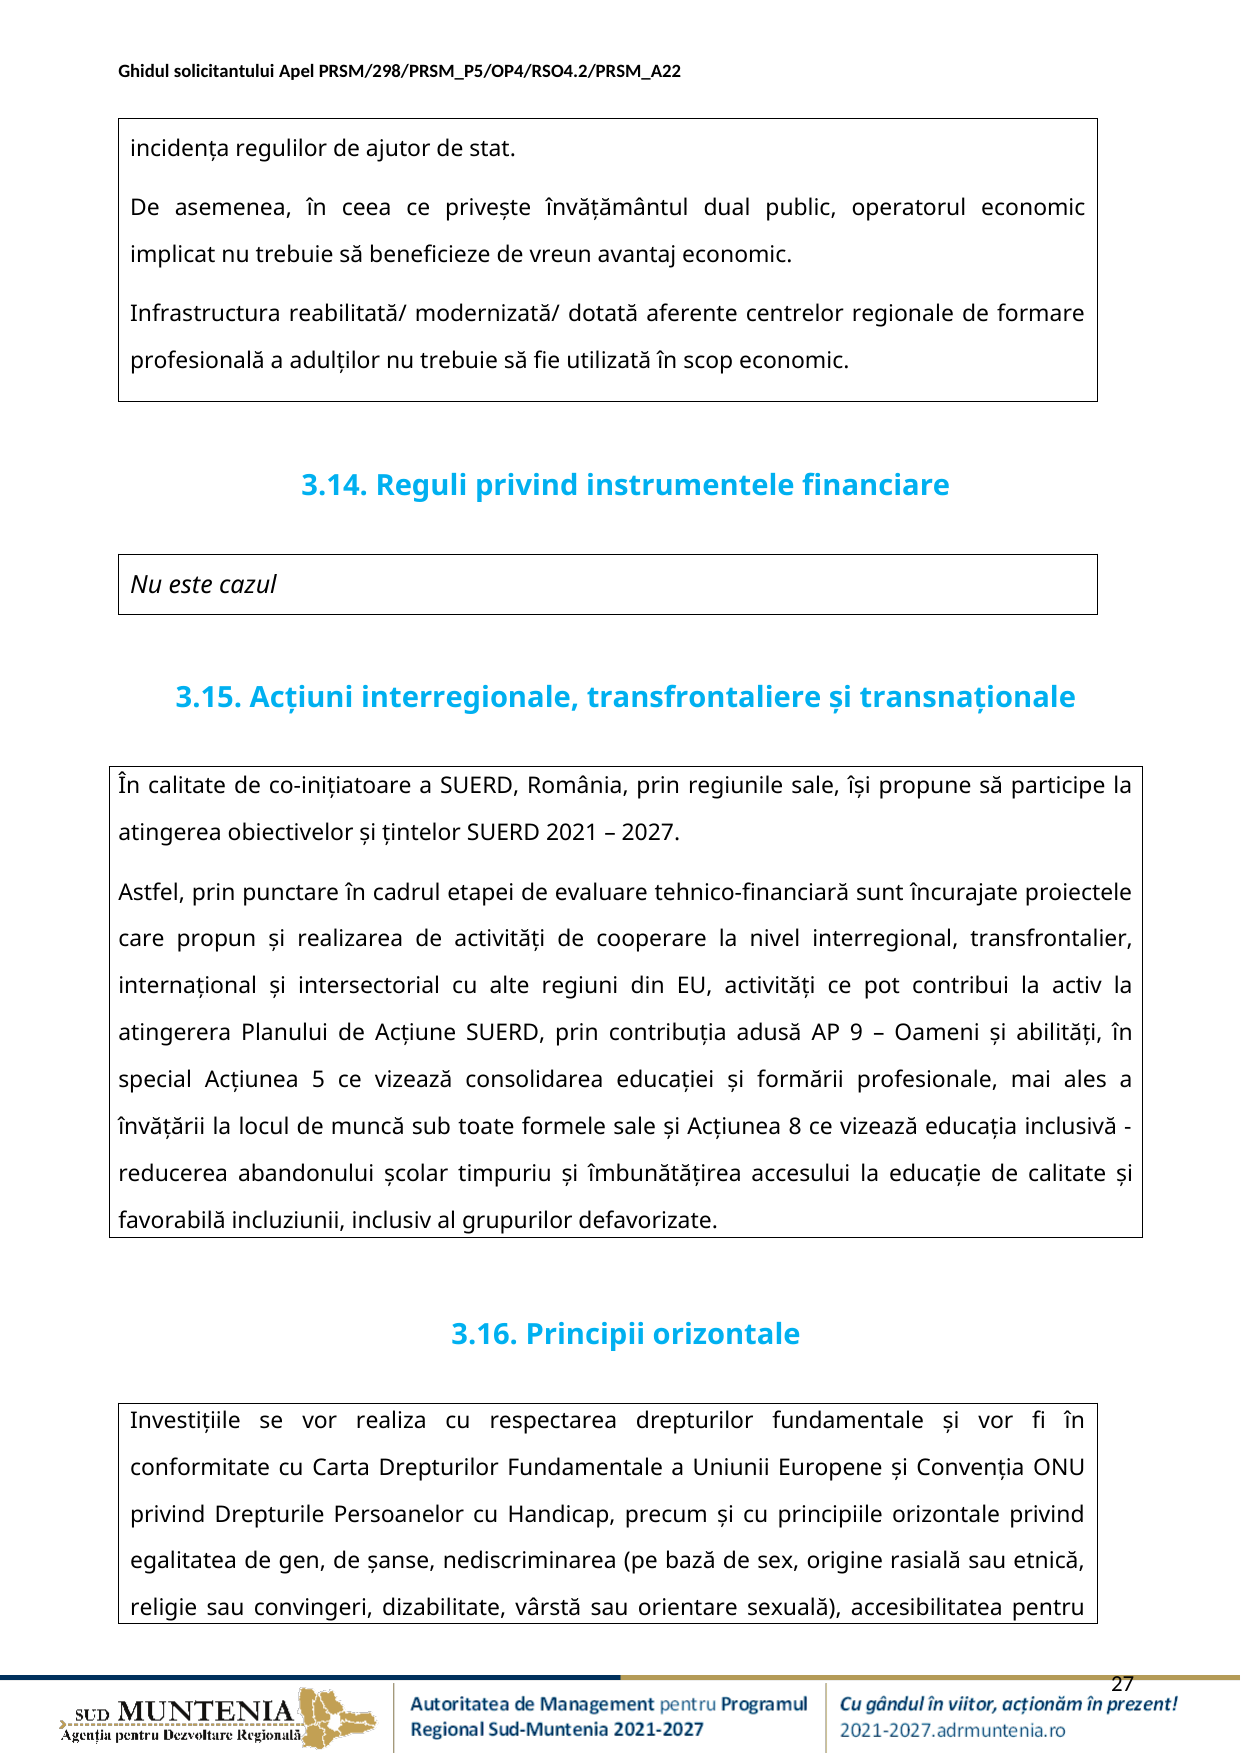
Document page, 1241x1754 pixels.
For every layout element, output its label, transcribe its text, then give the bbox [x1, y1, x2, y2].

text Astfel, prin punctare în cadrul etapei de evaluare tehnico-financiară sunt încurajate proiectele care propun și realizarea de activități de cooperare la nivel interregional, transfrontalier, internațional și intersectorial cu alte regiuni din EU, activități ce pot contribui la activ la atingerera Planului de Acțiune SUERD, prin contribuția adusă AP 9 – Oameni și abilități, în special Acțiunea 5 ce vizează consolidarea educației și formării profesionale, mai ales a învățării la locul de muncă sub toate formele sale și Acțiunea 8 ce vizează educația inclusivă - reducerea abandonului școlar timpuriu și îmbunătățirea accesului la educație de calitate și favorabilă incluziunii, inclusiv al grupurilor defavorizate. [110, 872, 1142, 1237]
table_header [119, 119, 1097, 401]
subtitle 3.15. Acțiuni interregionale, transfrontaliere și transnaționale [118, 676, 1134, 716]
text În calitate de co-inițiatoare a SUERD, România, prin regiunile sale, își propune să participe la atingerea obiectivelor și țintelor SUERD 2021 – 2027. [110, 767, 1142, 847]
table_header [119, 1404, 1097, 1622]
table_header Nu este cazul [119, 555, 1097, 614]
subtitle 3.16. Principii orizontale [118, 1313, 1134, 1353]
picture [0, 1675, 1241, 1754]
subtitle 3.14. Reguli privind instrumentele financiare [118, 464, 1134, 503]
